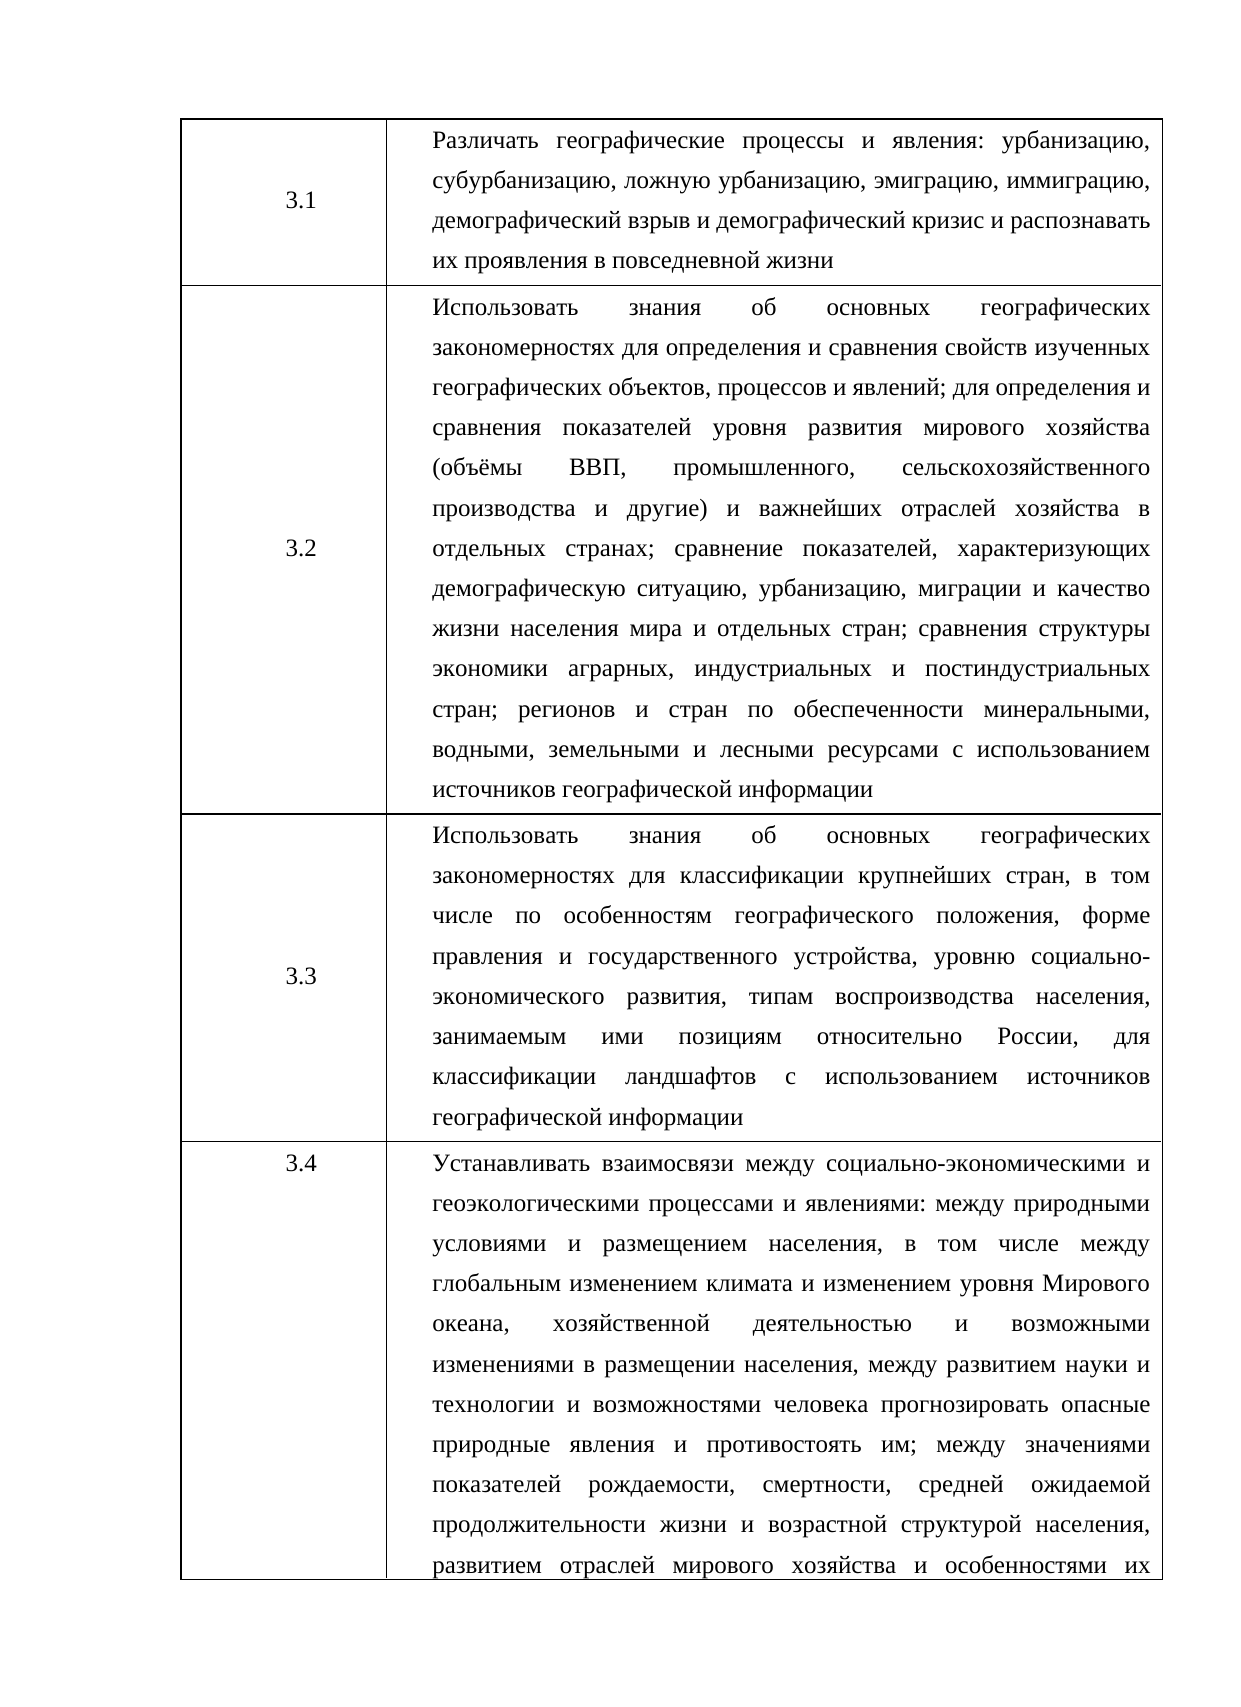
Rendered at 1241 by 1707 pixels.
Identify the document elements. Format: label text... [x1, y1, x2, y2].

table_cell Использовать знания об основных географических закономерностях для классификации крупнейших стран, в том числе по особенностям географического положения, форме правления и государственного устройства, уровню социально-экономического развития, типам воспроизводства населения, занимаемым ими позициям относительно России, для классификации ландшафтов с использованием источников географической информации [387, 813, 1162, 1141]
table_cell 3.2 [182, 286, 386, 813]
table_cell Различать географические процессы и явления: урбанизацию, субурбанизацию, ложную урбанизацию, эмиграцию, иммиграцию, демографический взрыв и демографический кризис и распознавать их проявления в повседневной жизни [387, 120, 1162, 285]
table_cell 3.1 [182, 120, 386, 285]
table_cell Использовать знания об основных географических закономерностях для определения и сравнения свойств изученных географических объектов, процессов и явлений; для определения и сравнения показателей уровня развития мирового хозяйства (объёмы ВВП, промышленного, сельскохозяйственного производства и другие) и важнейших отраслей хозяйства в отдельных странах; сравнение показателей, характеризующих демографическую ситуацию, урбанизацию, миграции и качество жизни населения мира и отдельных стран; сравнения структуры экономики аграрных, индустриальных и постиндустриальных стран; регионов и стран по обеспеченности минеральными, водными, земельными и лесными ресурсами с использованием источников географической информации [387, 285, 1162, 813]
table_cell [387, 1141, 1162, 1578]
table_cell 3.4 [182, 1142, 386, 1578]
table_cell 3.3 [182, 815, 386, 1141]
